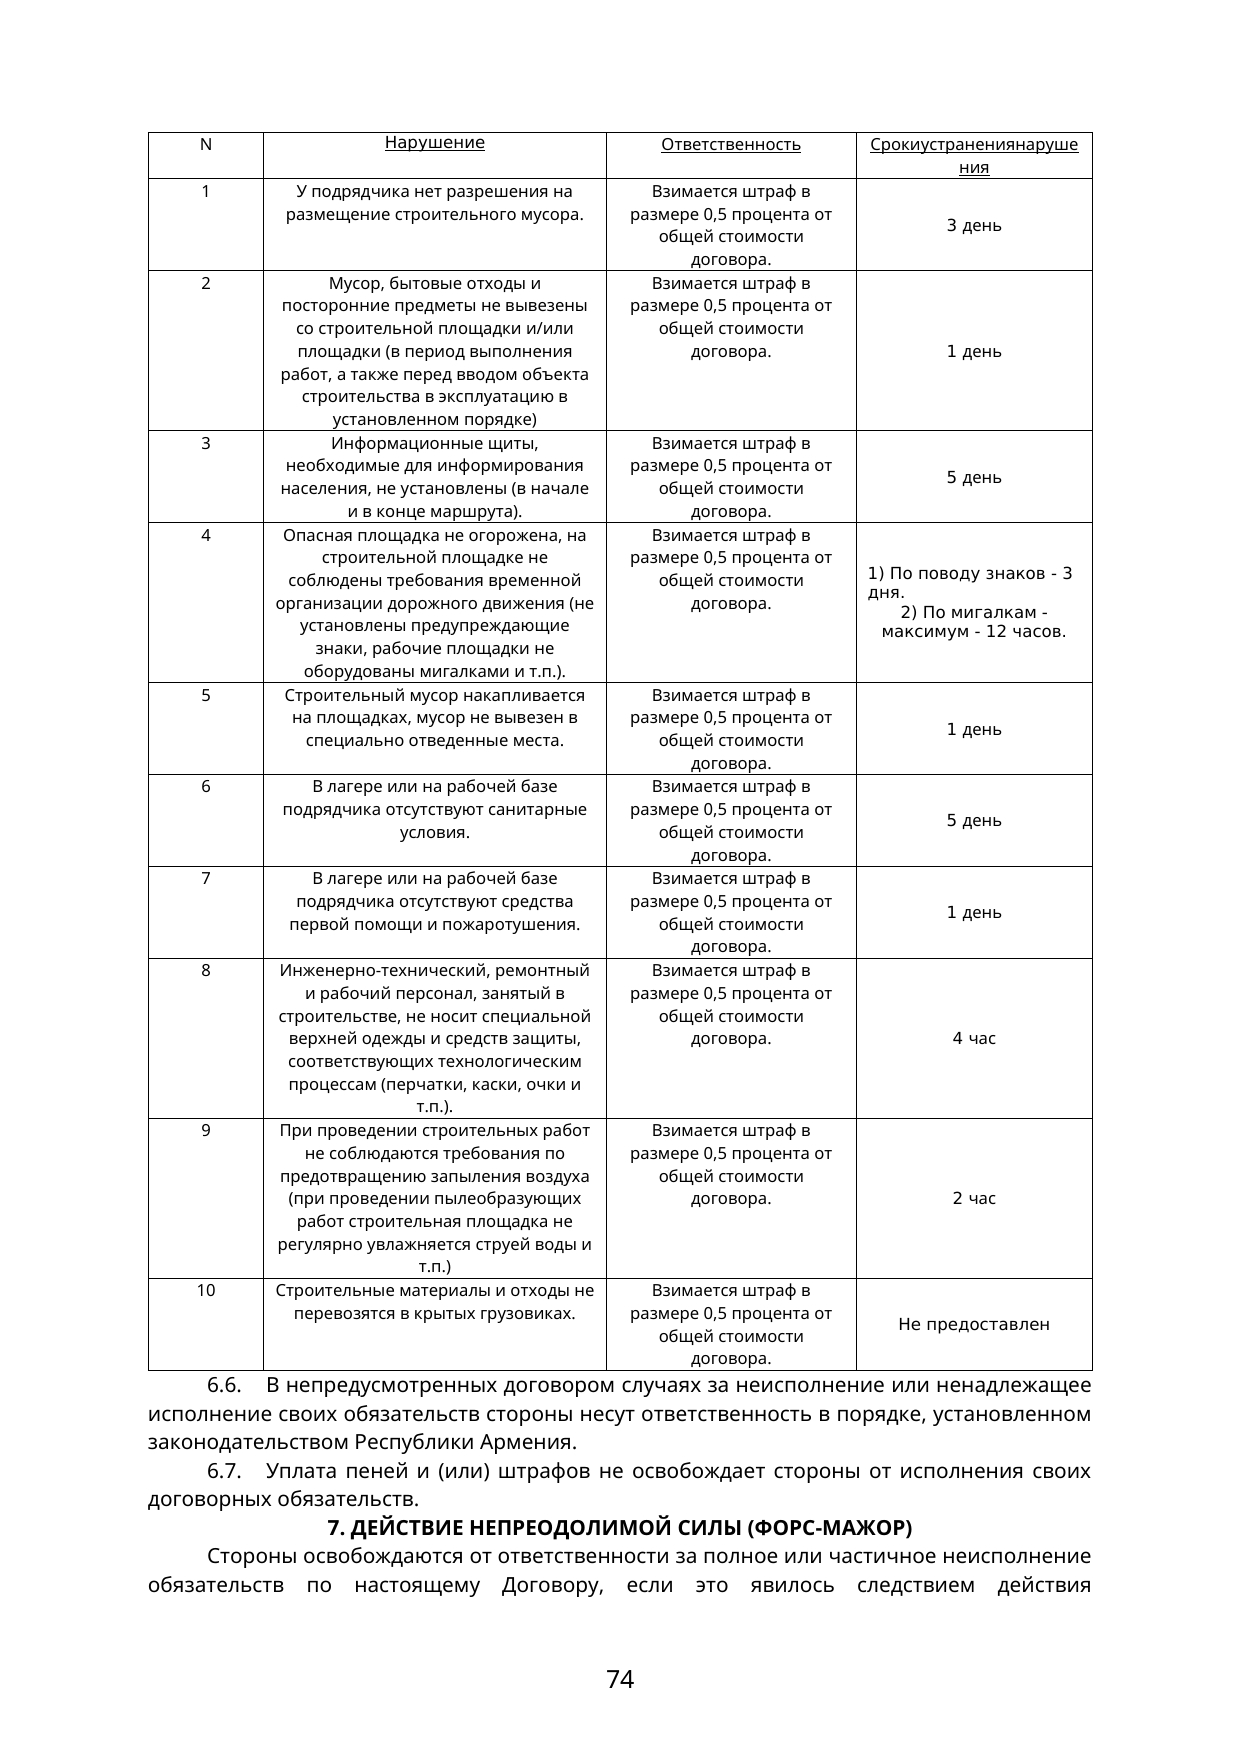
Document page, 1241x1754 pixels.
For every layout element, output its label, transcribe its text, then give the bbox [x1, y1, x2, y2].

table_cell 1 день [857, 271, 1092, 430]
table_cell 10 [149, 1279, 263, 1369]
table_cell В лагере или на рабочей базе подрядчика отсутствуют средства первой помощи и пожаротушения. [264, 867, 606, 958]
table_cell У подрядчика нет разрешения на размещение строительного мусора. [264, 179, 606, 270]
table_cell 5 [149, 683, 263, 774]
table_cell Опасная площадка не огорожена, на строительной площадке не соблюдены требования временной организации дорожного движения (не установлены предупреждающие знаки, рабочие площадки не оборудованы мигалками и т.п.). [264, 523, 606, 682]
table_cell Взимается штраф в размере 0,5 процента от общей стоимости договора. [607, 1279, 856, 1369]
table_cell Взимается штраф в размере 0,5 процента от общей стоимости договора. [607, 271, 856, 430]
table_cell Не предоставлен [857, 1279, 1092, 1369]
table_header N [149, 133, 263, 178]
table_cell 9 [149, 1119, 263, 1278]
table_cell 5 день [857, 775, 1092, 866]
table_cell 1) По поводу знаков - 3 дня. 2) По мигалкам - максимум - 12 часов. [857, 523, 1092, 682]
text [148, 1541, 1092, 1598]
text 6.7. Уплата пеней и (или) штрафов не освобождает стороны от исполнения своих договорных обязательств. [148, 1456, 1092, 1513]
text 6.6. В непредусмотренных договором случаях за неисполнение или ненадлежащее исполнение своих обязательств стороны несут ответственность в порядке, установленном законодательством Республики Армения. [148, 1371, 1092, 1456]
text 7. ДЕЙСТВИЕ НЕПРЕОДОЛИМОЙ СИЛЫ (ФОРС-МАЖОР) [148, 1513, 1092, 1541]
table_header Ответственность [607, 133, 856, 178]
table_cell Взимается штраф в размере 0,5 процента от общей стоимости договора. [607, 523, 856, 682]
table_cell 2 час [857, 1119, 1092, 1278]
table_header Нарушение [264, 133, 606, 178]
table_cell Информационные щиты, необходимые для информирования населения, не установлены (в начале и в конце маршрута). [264, 431, 606, 522]
table_cell Строительный мусор накапливается на площадках, мусор не вывезен в специально отведенные места. [264, 683, 606, 774]
table_cell 1 день [857, 683, 1092, 774]
table_cell 1 [149, 179, 263, 270]
table_cell Строительные материалы и отходы не перевозятся в крытых грузовиках. [264, 1279, 606, 1369]
table_cell 8 [149, 959, 263, 1118]
table_cell Взимается штраф в размере 0,5 процента от общей стоимости договора. [607, 959, 856, 1118]
table_cell Взимается штраф в размере 0,5 процента от общей стоимости договора. [607, 179, 856, 270]
table_cell 4 [149, 523, 263, 682]
table_cell 3 [149, 431, 263, 522]
table_cell Взимается штраф в размере 0,5 процента от общей стоимости договора. [607, 431, 856, 522]
table_cell Взимается штраф в размере 0,5 процента от общей стоимости договора. [607, 775, 856, 866]
table_cell Взимается штраф в размере 0,5 процента от общей стоимости договора. [607, 683, 856, 774]
table_cell При проведении строительных работ не соблюдаются требования по предотвращению запыления воздуха (при проведении пылеобразующих работ строительная площадка не регулярно увлажняется струей воды и т.п.) [264, 1119, 606, 1278]
table_cell Мусор, бытовые отходы и посторонние предметы не вывезены со строительной площадки и/или площадки (в период выполнения работ, а также перед вводом объекта строительства в эксплуатацию в установленном порядке) [264, 271, 606, 430]
table_cell 2 [149, 271, 263, 430]
table_cell 4 час [857, 959, 1092, 1118]
table_cell 3 день [857, 179, 1092, 270]
table_cell В лагере или на рабочей базе подрядчика отсутствуют санитарные условия. [264, 775, 606, 866]
table_header Срокиустранениянарушения [857, 133, 1092, 178]
table_cell 1 день [857, 867, 1092, 958]
table_cell Инженерно-технический, ремонтный и рабочий персонал, занятый в строительстве, не носит специальной верхней одежды и средств защиты, соответствующих технологическим процессам (перчатки, каски, очки и т.п.). [264, 959, 606, 1118]
table_cell Взимается штраф в размере 0,5 процента от общей стоимости договора. [607, 1119, 856, 1278]
table_cell Взимается штраф в размере 0,5 процента от общей стоимости договора. [607, 867, 856, 958]
table_cell 5 день [857, 431, 1092, 522]
table_cell 7 [149, 867, 263, 958]
table_cell 6 [149, 775, 263, 866]
